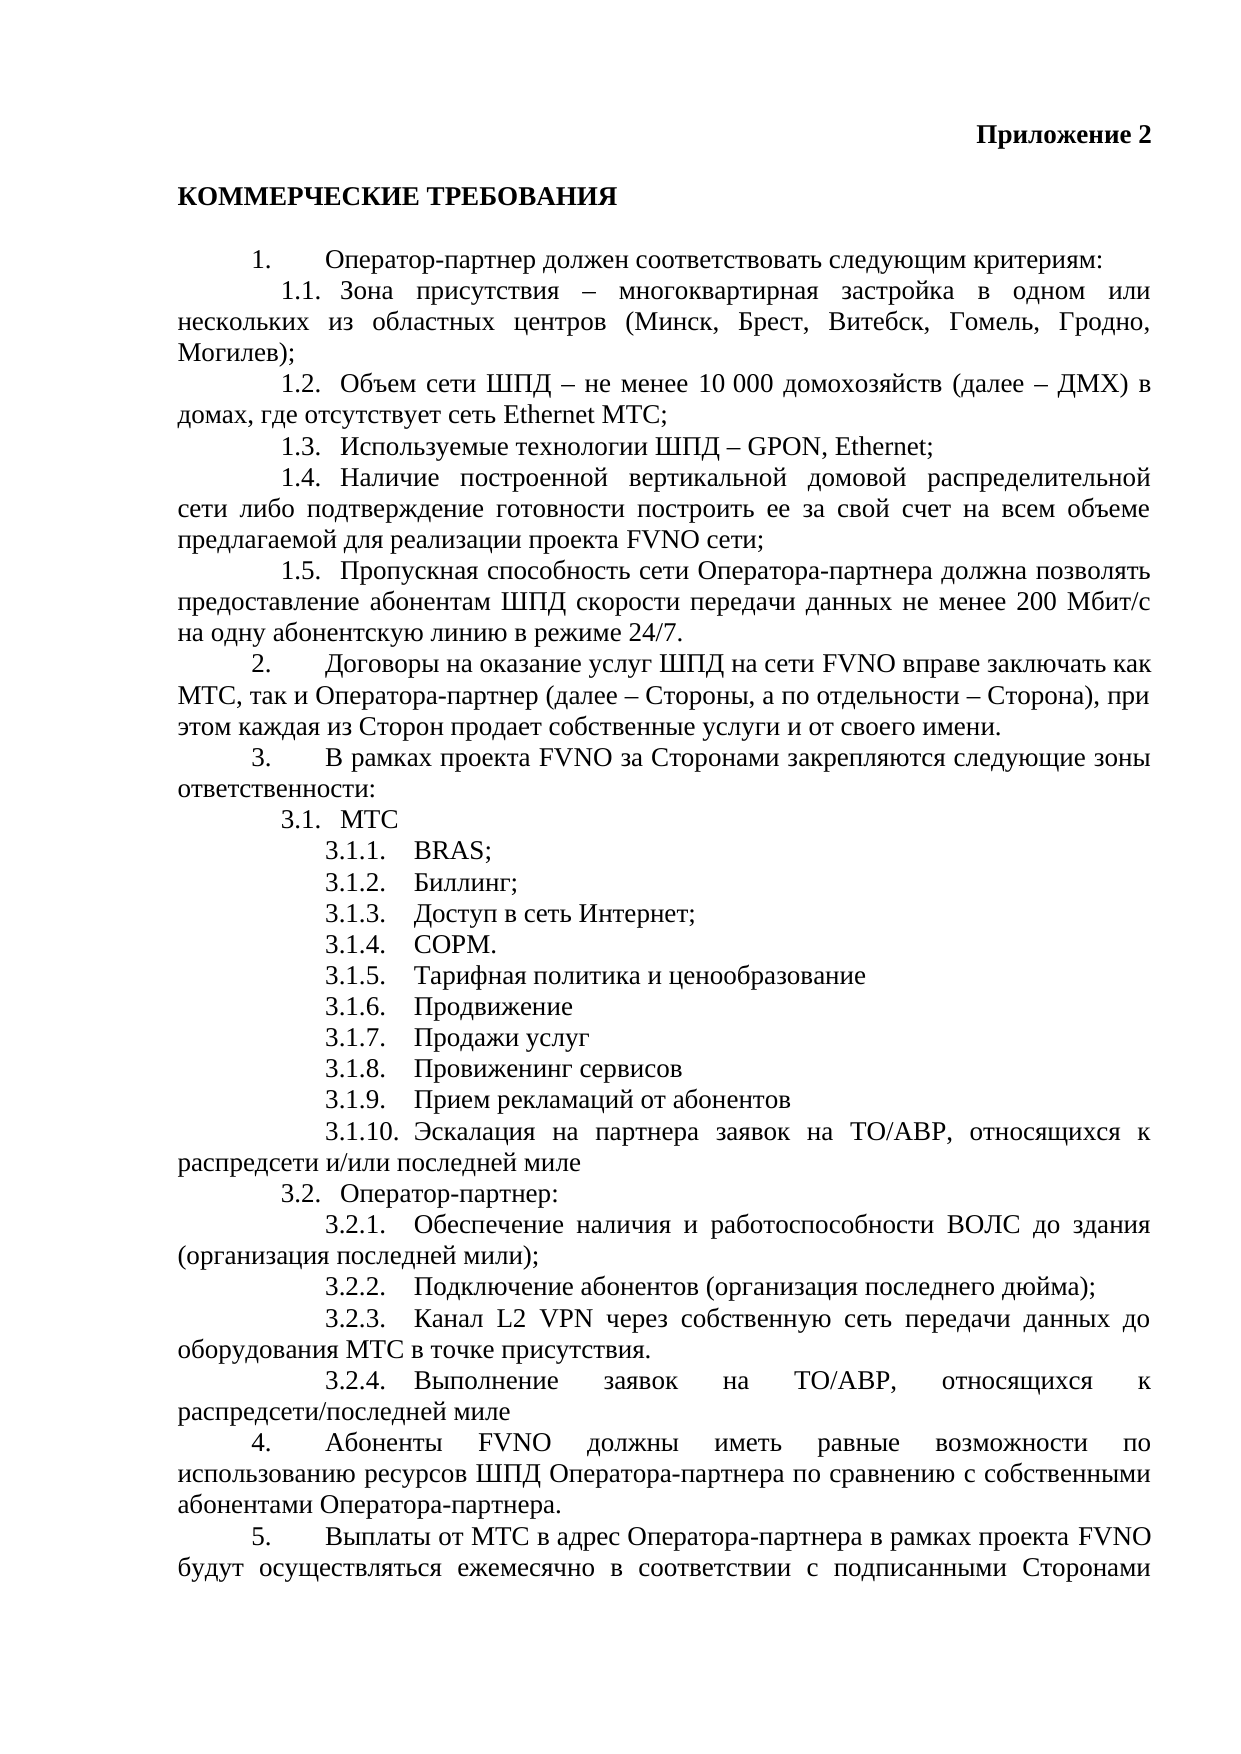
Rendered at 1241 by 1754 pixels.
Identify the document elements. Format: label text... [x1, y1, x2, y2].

list Выполнение заявок на ТО/АВР, относящихся к распредсети/последней миле [177, 1364, 1152, 1426]
text КОММЕРЧЕСКИЕ ТРЕБОВАНИЯ [177, 180, 1152, 212]
list Оператор-партнер должен соответствовать следующим критериям: [177, 243, 1152, 274]
list Объем сети ШПД – не менее 10 000 домохозяйств (далее – ДМХ) в домах, где отсутствует сеть Ethernet МТС; [177, 367, 1152, 429]
list Обеспечение наличия и работоспособности ВОЛС до здания (организация последней мили); [177, 1208, 1152, 1271]
list СОРМ. [177, 928, 1152, 959]
list Используемые технологии ШПД – GPON, Ethernet; [177, 429, 1152, 461]
list Биллинг; [177, 866, 1152, 897]
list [177, 1520, 1152, 1582]
list Договоры на оказание услуг ШПД на сети FVNO вправе заключать как МТС, так и Оператора-партнер (далее – Стороны, а по отдельности – Сторона), при этом каждая из Сторон продает собственные услуги и от своего имени. [177, 648, 1152, 741]
list В рамках проекта FVNO за Сторонами закрепляются следующие зоны ответственности: [177, 741, 1152, 803]
list BRAS; [177, 834, 1152, 866]
list Пропускная способность сети Оператора-партнера должна позволять предоставление абонентам ШПД скорости передачи данных не менее 200 Мбит/с на одну абонентскую линию в режиме 24/7. [177, 554, 1152, 648]
list Эскалация на партнера заявок на ТО/АВР, относящихся к распредсети и/или последней миле [177, 1115, 1152, 1177]
list Продажи услуг [177, 1021, 1152, 1052]
text Приложение 2 [177, 118, 1152, 149]
list Канал L2 VPN через собственную сеть передачи данных до оборудования МТС в точке присутствия. [177, 1302, 1152, 1364]
list МТС [177, 803, 1152, 834]
list Зона присутствия – многоквартирная застройка в одном или нескольких из областных центров (Минск, Брест, Витебск, Гомель, Гродно, Могилев); [177, 274, 1152, 367]
list Тарифная политика и ценообразование [177, 959, 1152, 990]
list Провиженинг сервисов [177, 1052, 1152, 1084]
list Подключение абонентов (организация последнего дюйма); [177, 1271, 1152, 1302]
list Прием рекламаций от абонентов [177, 1084, 1152, 1115]
list Продвижение [177, 990, 1152, 1021]
list Абоненты FVNO должны иметь равные возможности по использованию ресурсов ШПД Оператора-партнера по сравнению с собственными абонентами Оператора-партнера. [177, 1426, 1152, 1520]
list Наличие построенной вертикальной домовой распределительной сети либо подтверждение готовности построить ее за свой счет на всем объеме предлагаемой для реализации проекта FVNO сети; [177, 461, 1152, 554]
list Оператор-партнер: [177, 1177, 1152, 1208]
list Доступ в сеть Интернет; [177, 897, 1152, 928]
